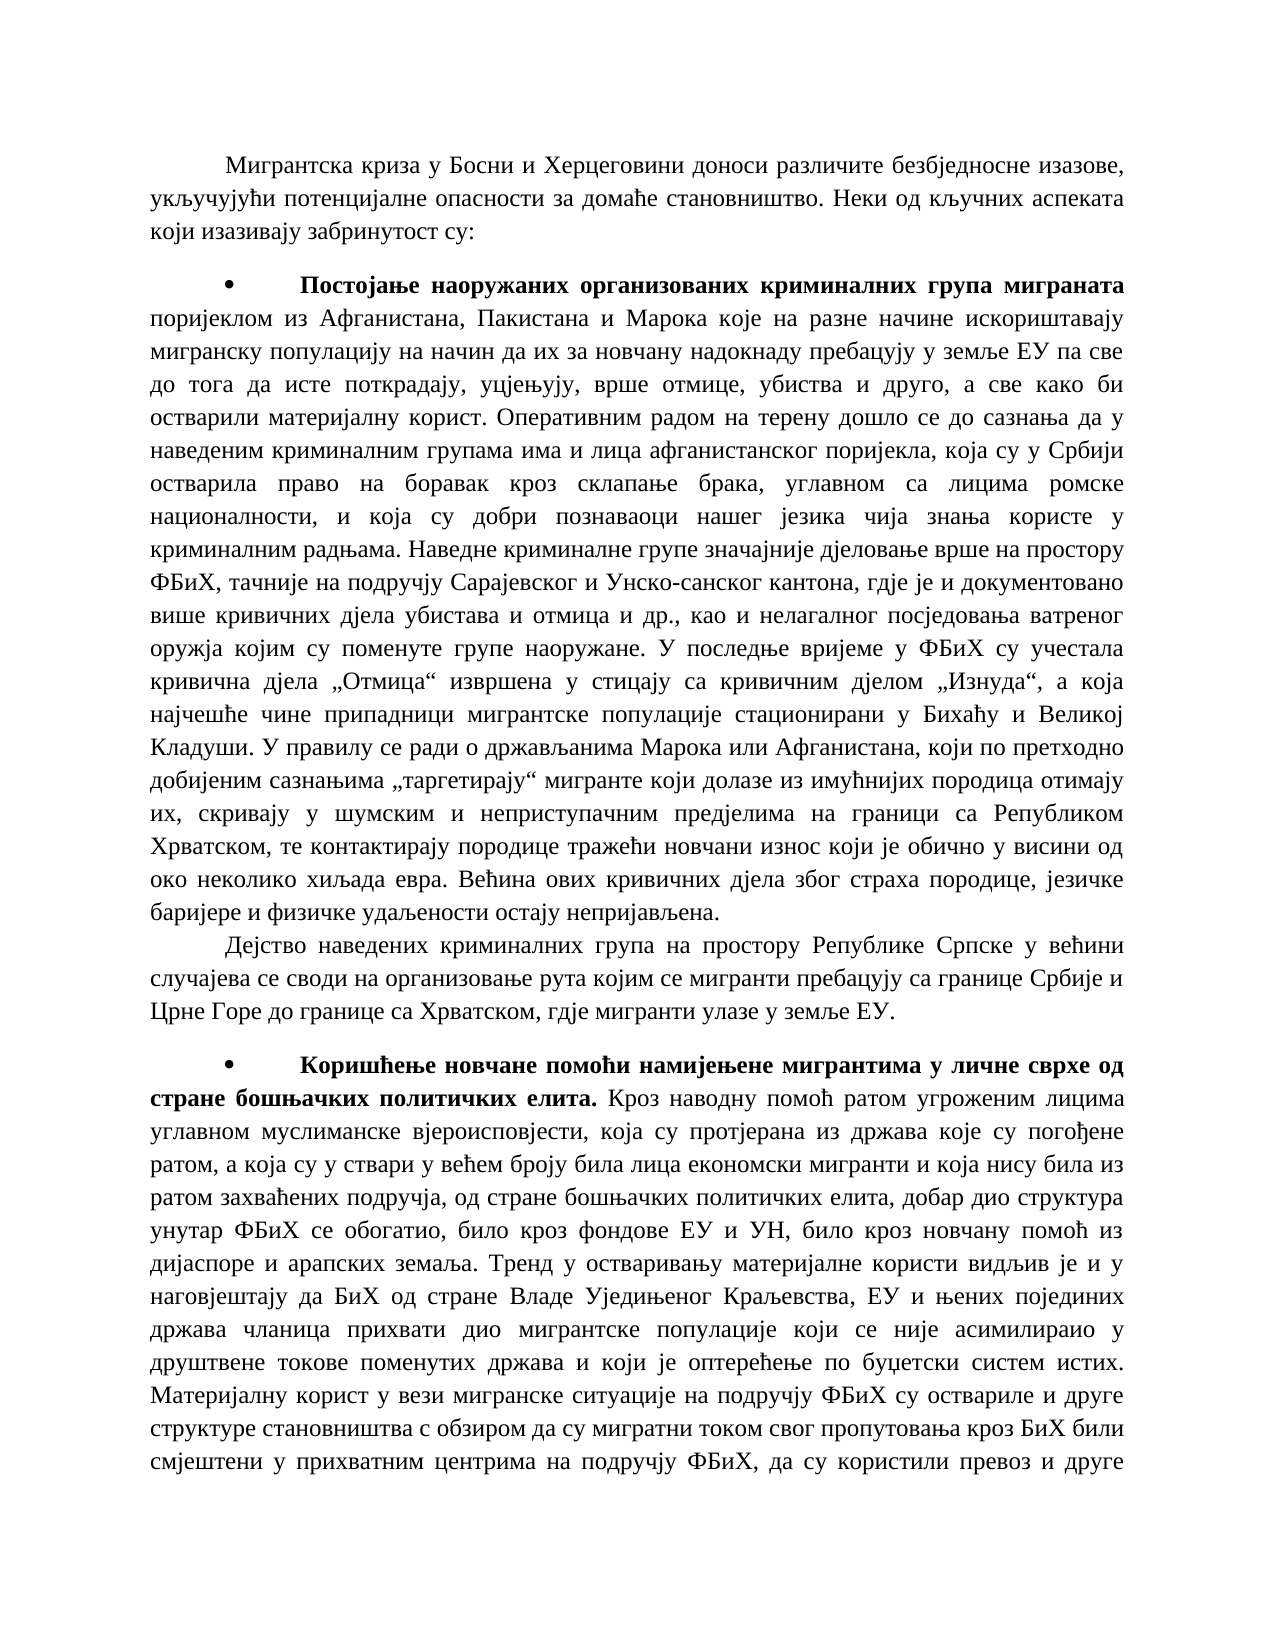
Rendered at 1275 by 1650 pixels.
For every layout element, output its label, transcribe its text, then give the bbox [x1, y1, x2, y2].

list Постојање наоружаних организованих криминалних група миграната поријеклом из Афганистана, Пакистана и Марока које на разне начине искориштавају мигранску популацију на начин да их за новчану надокнаду пребацују у земље ЕУ па све до тога да исте поткрадају, уцјењују, врше отмице, убиства и друго, а све како би остварили материјалну корист. Оперативним радом на терену дошло се до сазнања да у наведеним криминалним групама има и лица афганистанског поријекла, која су у Србији остварила право на боравак кроз склапање брака, углавном са лицима ромске националности, и која су добри познаваоци нашег језика чија знања користе у криминалним радњама. Наведне криминалне групе значајније дјеловање врше на простору ФБиХ, тачније на подручју Сарајевског и Унско-санског кантона, гдје је и документовано више кривичних дјела убистава и отмица и др., као и нелагалног посједовања ватреног оружја којим су поменуте групе наоружане. У последње вријеме у ФБиХ су учестала кривична дјела „Отмица“ извршена у стицају са кривичним дјелом „Изнуда“, а која најчешће чине припадници мигрантске популације стационирани у Бихаћу и Великој Кладуши. У правилу се ради о држављанима Марока или Афганистана, који по претходно добијеним сазнањима „таргетирају“ мигранте који долазе из имућнијих породица отимају их, скривају у шумским и неприступачним предјелима на граници са Републиком Хрватском, те контактирају породице тражећи новчани износ који је обично у висини од око неколико хиљада евра. Већина ових кривичних дјела због страха породице, језичке баријере и физичке удаљености остају непријављена. [150, 270, 1125, 926]
text Мигрантска криза у Босни и Херцеговини доноси различите безбједносне изазове, укључујући потенцијалне опасности за домаће становништво. Неки од кључних аспеката који изазивају забринутост су: [150, 150, 1125, 245]
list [150, 1050, 1125, 1475]
text Дејство наведених криминалних група на простору Републике Српске у већини случајева се своди на организовање рута којим се мигранти пребацују са границе Србије и Црне Горе до границе са Хрватском, гдје мигранти улазе у земље ЕУ. [150, 930, 1125, 1025]
